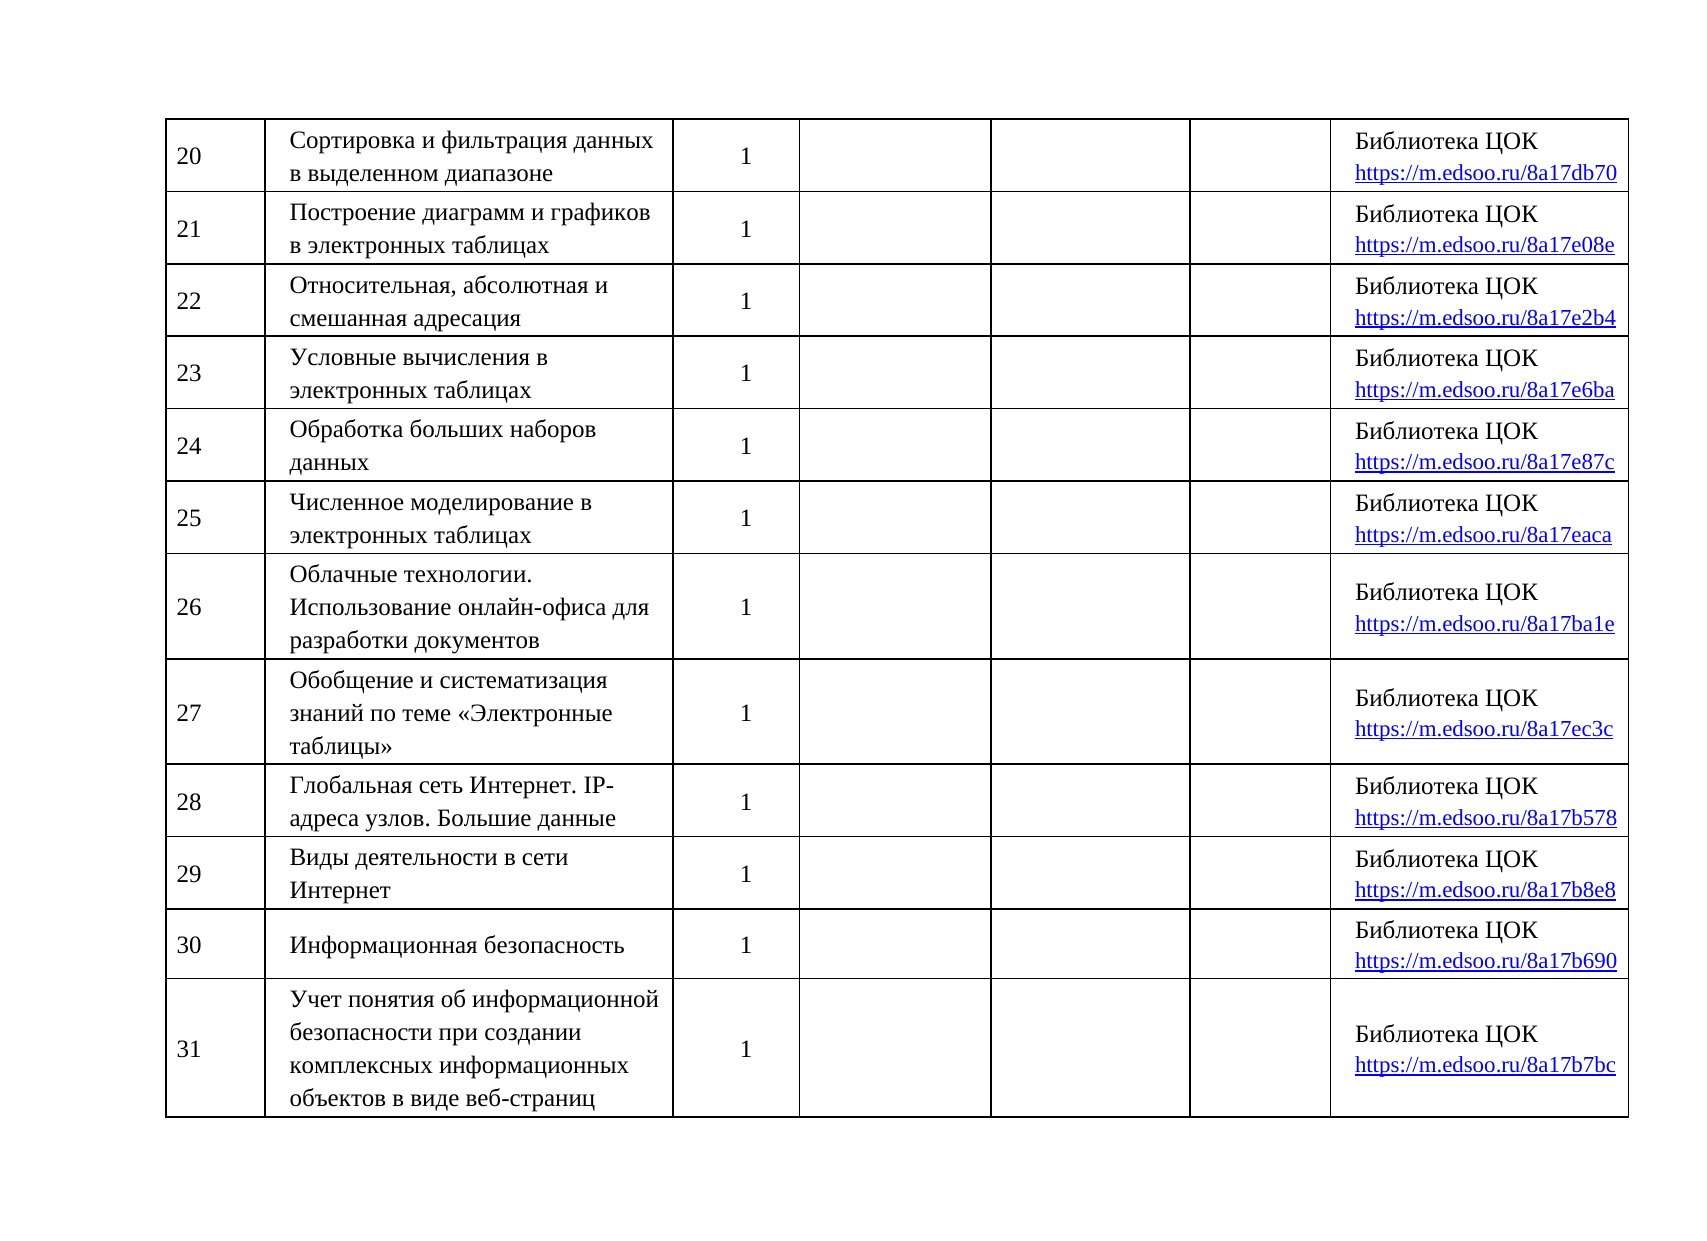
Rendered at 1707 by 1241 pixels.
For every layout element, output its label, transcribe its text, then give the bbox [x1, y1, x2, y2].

table_cell [992, 192, 1189, 263]
table_cell Облачные технологии. Использование онлайн-офиса для разработки документов [266, 554, 672, 658]
table_cell Относительная, абсолютная и смешанная адресация [266, 265, 672, 335]
table_cell [800, 482, 990, 552]
table_cell 1 [674, 660, 799, 763]
table_cell Библиотека ЦОК https://m.edsoo.ru/8a17eaca [1331, 482, 1628, 552]
table_cell [800, 192, 990, 263]
table_cell [1191, 910, 1330, 978]
table_cell Библиотека ЦОК https://m.edsoo.ru/8a17b690 [1331, 910, 1628, 978]
table_cell 25 [167, 482, 264, 552]
table_cell Построение диаграмм и графиков в электронных таблицах [266, 192, 672, 263]
table_cell [1191, 192, 1330, 263]
table_cell 27 [167, 660, 264, 763]
table_cell [1191, 979, 1330, 1116]
table_cell Библиотека ЦОК https://m.edsoo.ru/8a17e87c [1331, 409, 1628, 480]
table_cell Библиотека ЦОК https://m.edsoo.ru/8a17b8e8 [1331, 837, 1628, 908]
table_cell 30 [167, 910, 264, 978]
table_cell 21 [167, 192, 264, 263]
table_cell 1 [674, 910, 799, 978]
table_cell [800, 337, 990, 408]
table_cell 24 [167, 409, 264, 480]
table_cell 1 [674, 979, 799, 1116]
table_cell [1191, 837, 1330, 908]
table_cell Виды деятельности в сети Интернет [266, 837, 672, 908]
table_cell Глобальная сеть Интернет. IP-адреса узлов. Большие данные [266, 765, 672, 836]
table_cell 29 [167, 837, 264, 908]
table_cell [1191, 337, 1330, 408]
table_cell 26 [167, 554, 264, 658]
table_cell 1 [674, 192, 799, 263]
table_cell [992, 660, 1189, 763]
table_cell [1191, 120, 1330, 191]
table_cell [992, 409, 1189, 480]
table_cell Сортировка и фильтрация данных в выделенном диапазоне [266, 120, 672, 191]
table_cell [992, 337, 1189, 408]
table_cell 1 [674, 837, 799, 908]
table_cell Учет понятия об информационной безопасности при создании комплексных информационных объектов в виде веб-страниц [266, 979, 672, 1116]
table_cell 1 [674, 409, 799, 480]
table_cell [800, 660, 990, 763]
table_cell [992, 265, 1189, 335]
table_cell [800, 765, 990, 836]
table_cell 1 [674, 120, 799, 191]
table_cell [800, 837, 990, 908]
table_cell 22 [167, 265, 264, 335]
table_cell [800, 409, 990, 480]
table_cell [800, 120, 990, 191]
table_cell 1 [674, 265, 799, 335]
table_cell Библиотека ЦОК https://m.edsoo.ru/8a17ec3c [1331, 660, 1628, 763]
table_cell [800, 265, 990, 335]
table_cell 31 [167, 979, 264, 1116]
table_cell 23 [167, 337, 264, 408]
table_cell Обработка больших наборов данных [266, 409, 672, 480]
table_cell Библиотека ЦОК https://m.edsoo.ru/8a17b7bc [1331, 979, 1628, 1116]
table_cell [1191, 765, 1330, 836]
table_cell Обобщение и систематизация знаний по теме «Электронные таблицы» [266, 660, 672, 763]
table_cell [992, 120, 1189, 191]
table_cell 28 [167, 765, 264, 836]
table_cell Библиотека ЦОК https://m.edsoo.ru/8a17ba1e [1331, 554, 1628, 658]
table_cell [992, 765, 1189, 836]
table_cell Библиотека ЦОК https://m.edsoo.ru/8a17e6ba [1331, 337, 1628, 408]
table_cell [800, 910, 990, 978]
table_cell 1 [674, 554, 799, 658]
table_cell Условные вычисления в электронных таблицах [266, 337, 672, 408]
table_cell 1 [674, 765, 799, 836]
table_cell Библиотека ЦОК https://m.edsoo.ru/8a17e08e [1331, 192, 1628, 263]
table_cell Численное моделирование в электронных таблицах [266, 482, 672, 552]
table_cell [1191, 265, 1330, 335]
table_cell [800, 554, 990, 658]
table_cell [1191, 554, 1330, 658]
table_cell [992, 979, 1189, 1116]
table_cell Информационная безопасность [266, 910, 672, 978]
table_cell 1 [674, 337, 799, 408]
table_cell [992, 482, 1189, 552]
table_cell Библиотека ЦОК https://m.edsoo.ru/8a17db70 [1331, 120, 1628, 191]
table_cell [1191, 409, 1330, 480]
table_cell [992, 910, 1189, 978]
table_cell 1 [674, 482, 799, 552]
table_cell [992, 837, 1189, 908]
table_cell Библиотека ЦОК https://m.edsoo.ru/8a17b578 [1331, 765, 1628, 836]
table_cell Библиотека ЦОК https://m.edsoo.ru/8a17e2b4 [1331, 265, 1628, 335]
table_cell [992, 554, 1189, 658]
table_cell [1191, 482, 1330, 552]
table_cell 20 [167, 120, 264, 191]
table_cell [800, 979, 990, 1116]
table_cell [1191, 660, 1330, 763]
